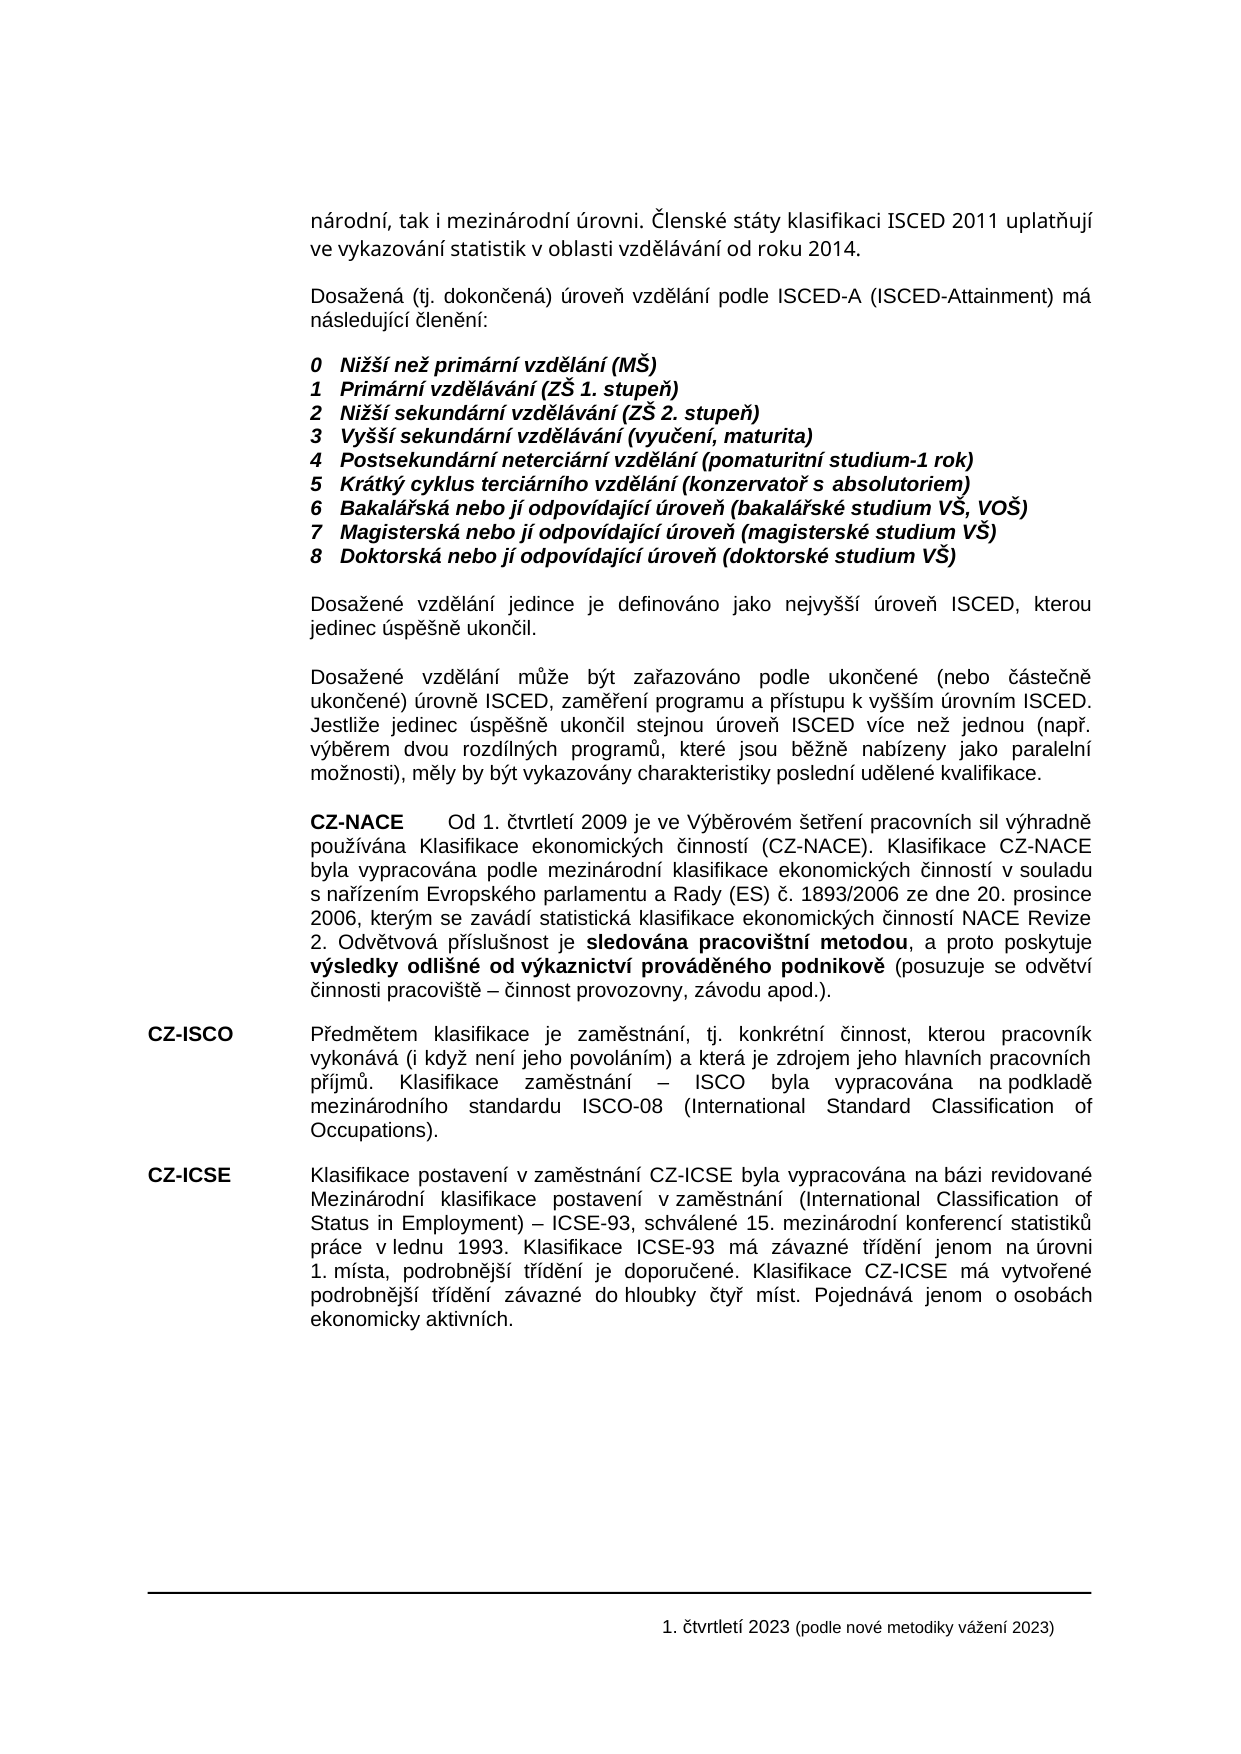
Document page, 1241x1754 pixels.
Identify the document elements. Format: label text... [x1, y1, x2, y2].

text CZ-NACE Od 1. čtvrtletí 2009 je ve Výběrovém šetření pracovních sil výhradně používána Klasifikace ekonomických činností (CZ-NACE). Klasifikace CZ-NACE byla vypracována podle mezinárodní klasifikace ekonomických činností v souladu s nařízením Evropského parlamentu a Rady (ES) č. 1893/2006 ze dne 20. prosince 2006, kterým se zavádí statistická klasifikace ekonomických činností NACE Revize 2. Odvětvová příslušnost je sledována pracovištní metodou, a proto poskytuje výsledky odlišné od výkaznictví prováděného podnikově (posuzuje se odvětví činnosti pracoviště – činnost provozovny, závodu apod.). [148, 810, 1092, 1001]
text 3 Vyšší sekundární vzdělávání (vyučení, maturita) [310, 424, 1092, 448]
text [148, 206, 1092, 263]
text Dosažené vzdělání může být zařazováno podle ukončené (nebo částečně ukončené) úrovně ISCED, zaměření programu a přístupu k vyšším úrovním ISCED. Jestliže jedinec úspěšně ukončil stejnou úroveň ISCED více než jednou (např. výběrem dvou rozdílných programů, které jsou běžně nabízeny jako paralelní možnosti), měly by být vykazovány charakteristiky poslední udělené kvalifikace. [310, 665, 1092, 785]
text 5 Krátký cyklus terciárního vzdělání (konzervatoř s absolutoriem) [310, 472, 1092, 496]
text Dosažená (tj. dokončená) úroveň vzdělání podle ISCED-A (ISCED-Attainment) má následující členění: [162, 284, 1092, 332]
text 1 Primární vzdělávání (ZŠ 1. stupeň) [310, 376, 1092, 400]
text CZ-ICSE Klasifikace postavení v zaměstnání CZ-ICSE byla vypracována na bázi revidované Mezinárodní klasifikace postavení v zaměstnání (International Classification of Status in Employment) – ICSE-93, schválené 15. mezinárodní konferencí statistiků práce v lednu 1993. Klasifikace ICSE-93 má závazné třídění jenom na úrovni 1. místa, podrobnější třídění je doporučené. Klasifikace CZ-ICSE má vytvořené podrobnější třídění závazné do hloubky čtyř míst. Pojednává jenom o osobách ekonomicky aktivních. [148, 1163, 1092, 1331]
text 7 Magisterská nebo jí odpovídající úroveň (magisterské studium VŠ) [310, 520, 1092, 544]
text 4 Postsekundární neterciární vzdělání (pomaturitní studium-1 rok) [310, 448, 1092, 472]
text 8 Doktorská nebo jí odpovídající úroveň (doktorské studium VŠ) [310, 544, 1092, 568]
text Dosažené vzdělání jedince je definováno jako nejvyšší úroveň ISCED, kterou jedinec úspěšně ukončil. [310, 592, 1092, 640]
text CZ-ISCO Předmětem klasifikace je zaměstnání, tj. konkrétní činnost, kterou pracovník vykonává (i když není jeho povoláním) a která je zdrojem jeho hlavních pracovních příjmů. Klasifikace zaměstnání – ISCO byla vypracována na podkladě mezinárodního standardu ISCO-08 (International Standard Classification of Occupations). [148, 1022, 1092, 1142]
text 6 Bakalářská nebo jí odpovídající úroveň (bakalářské studium VŠ, VOŠ) [310, 496, 1092, 520]
text 2 Nižší sekundární vzdělávání (ZŠ 2. stupeň) [310, 400, 1092, 424]
text 0 Nižší než primární vzdělání (MŠ) [310, 352, 1092, 376]
